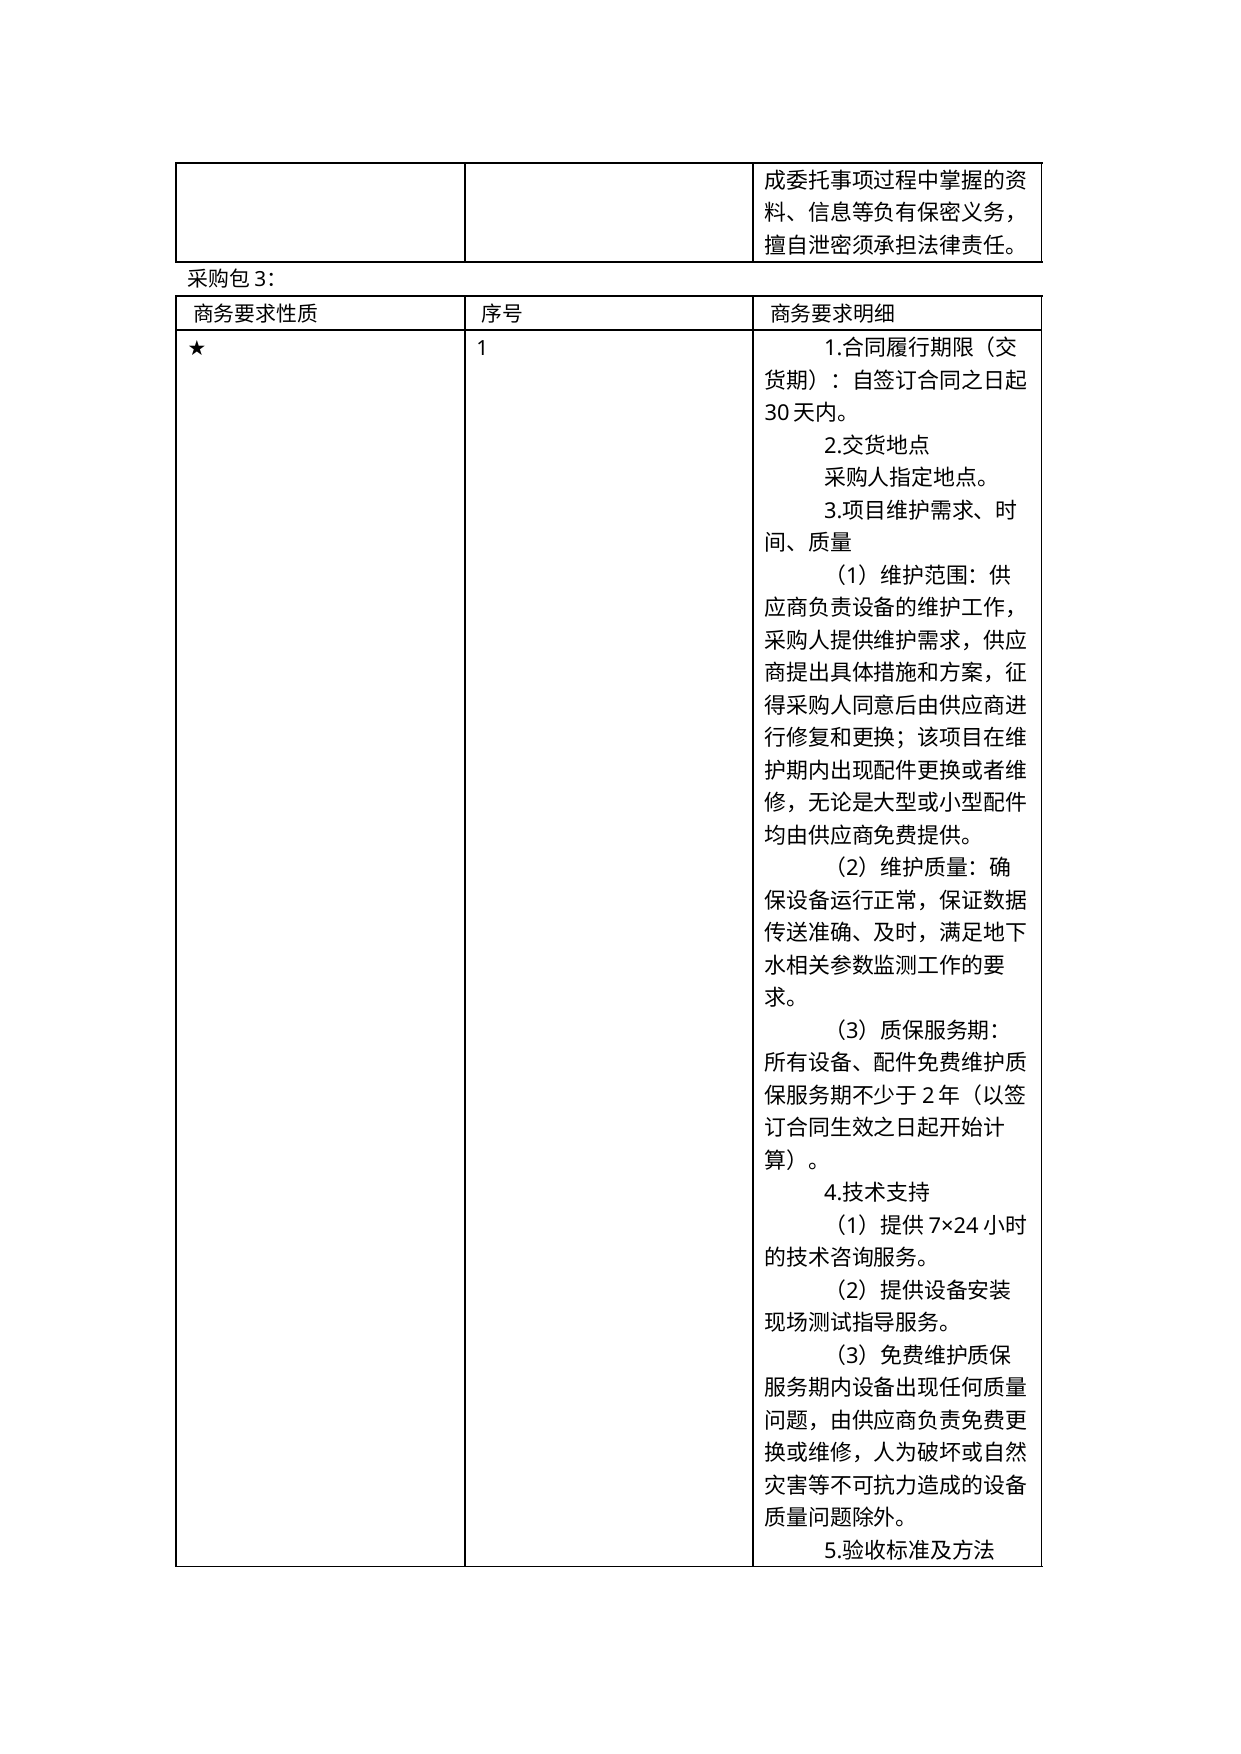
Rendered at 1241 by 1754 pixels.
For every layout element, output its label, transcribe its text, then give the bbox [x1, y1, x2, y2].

text 采购包3： [187, 263, 1053, 295]
table_cell ★ [177, 164, 464, 261]
table_cell 1 [466, 164, 752, 261]
table_cell ★ [177, 331, 464, 1566]
table_header 序号 [466, 297, 752, 329]
table_cell 1 [466, 331, 752, 1566]
table_header 商务要求性质 [177, 297, 464, 329]
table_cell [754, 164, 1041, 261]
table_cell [754, 331, 1041, 1566]
table_header 商务要求明细 [754, 297, 1041, 329]
